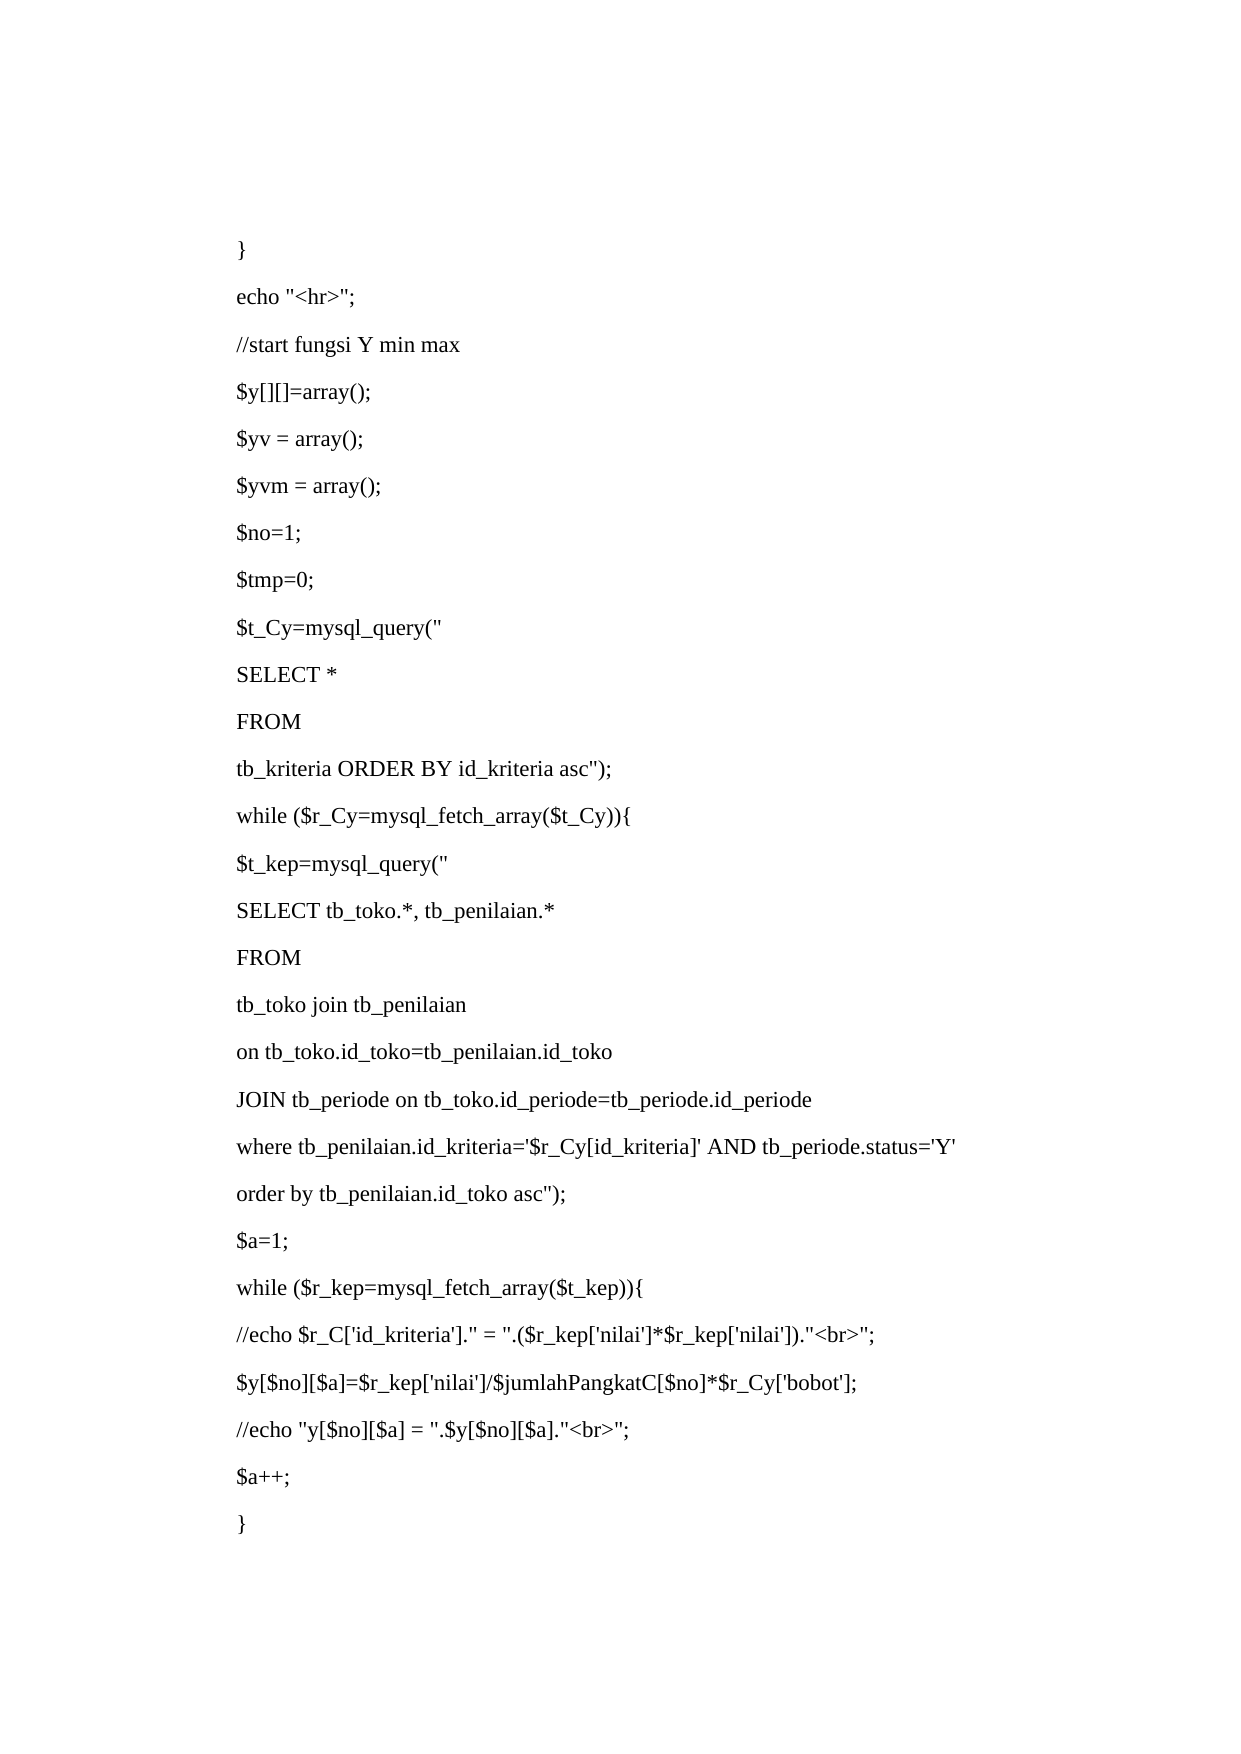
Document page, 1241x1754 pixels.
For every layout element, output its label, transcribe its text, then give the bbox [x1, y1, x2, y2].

text //echo "y[$no][$a] = ".$y[$no][$a]."<br>"; [236, 1416, 1063, 1442]
text $yv = array(); [236, 425, 1063, 451]
text SELECT tb_toko.*, tb_penilaian.* [236, 897, 1063, 923]
text FROM [236, 944, 1063, 970]
text $t_Cy=mysql_query(" [236, 614, 1063, 640]
text echo "<hr>"; [236, 283, 1063, 310]
text $no=1; [236, 519, 1063, 546]
text $a=1; [236, 1227, 1063, 1253]
text $a++; [236, 1463, 1063, 1489]
text where tb_penilaian.id_kriteria='$r_Cy[id_kriteria]' AND tb_periode.status='Y' [236, 1133, 1063, 1159]
text } [236, 1510, 1063, 1537]
text $t_kep=mysql_query(" [236, 850, 1063, 876]
text $yvm = array(); [236, 472, 1063, 498]
text //echo $r_C['id_kriteria']." = ".($r_kep['nilai']*$r_kep['nilai'])."<br>"; [236, 1322, 1063, 1348]
text on tb_toko.id_toko=tb_penilaian.id_toko [236, 1038, 1063, 1065]
text while ($r_Cy=mysql_fetch_array($t_Cy)){ [236, 802, 1063, 829]
text tb_toko join tb_penilaian [236, 991, 1063, 1018]
text //start fungsi Y min max [236, 331, 1063, 357]
text $tmp=0; [236, 567, 1063, 593]
text SELECT * [236, 661, 1063, 687]
text order by tb_penilaian.id_toko asc"); [236, 1180, 1063, 1206]
text } [236, 236, 1063, 263]
text $y[][]=array(); [236, 378, 1063, 404]
text FROM [236, 708, 1063, 734]
text $y[$no][$a]=$r_kep['nilai']/$jumlahPangkatC[$no]*$r_Cy['bobot']; [236, 1369, 1063, 1395]
text tb_kriteria ORDER BY id_kriteria asc"); [236, 755, 1063, 782]
text JOIN tb_periode on tb_toko.id_periode=tb_periode.id_periode [236, 1086, 1063, 1112]
text while ($r_kep=mysql_fetch_array($t_kep)){ [236, 1274, 1063, 1301]
